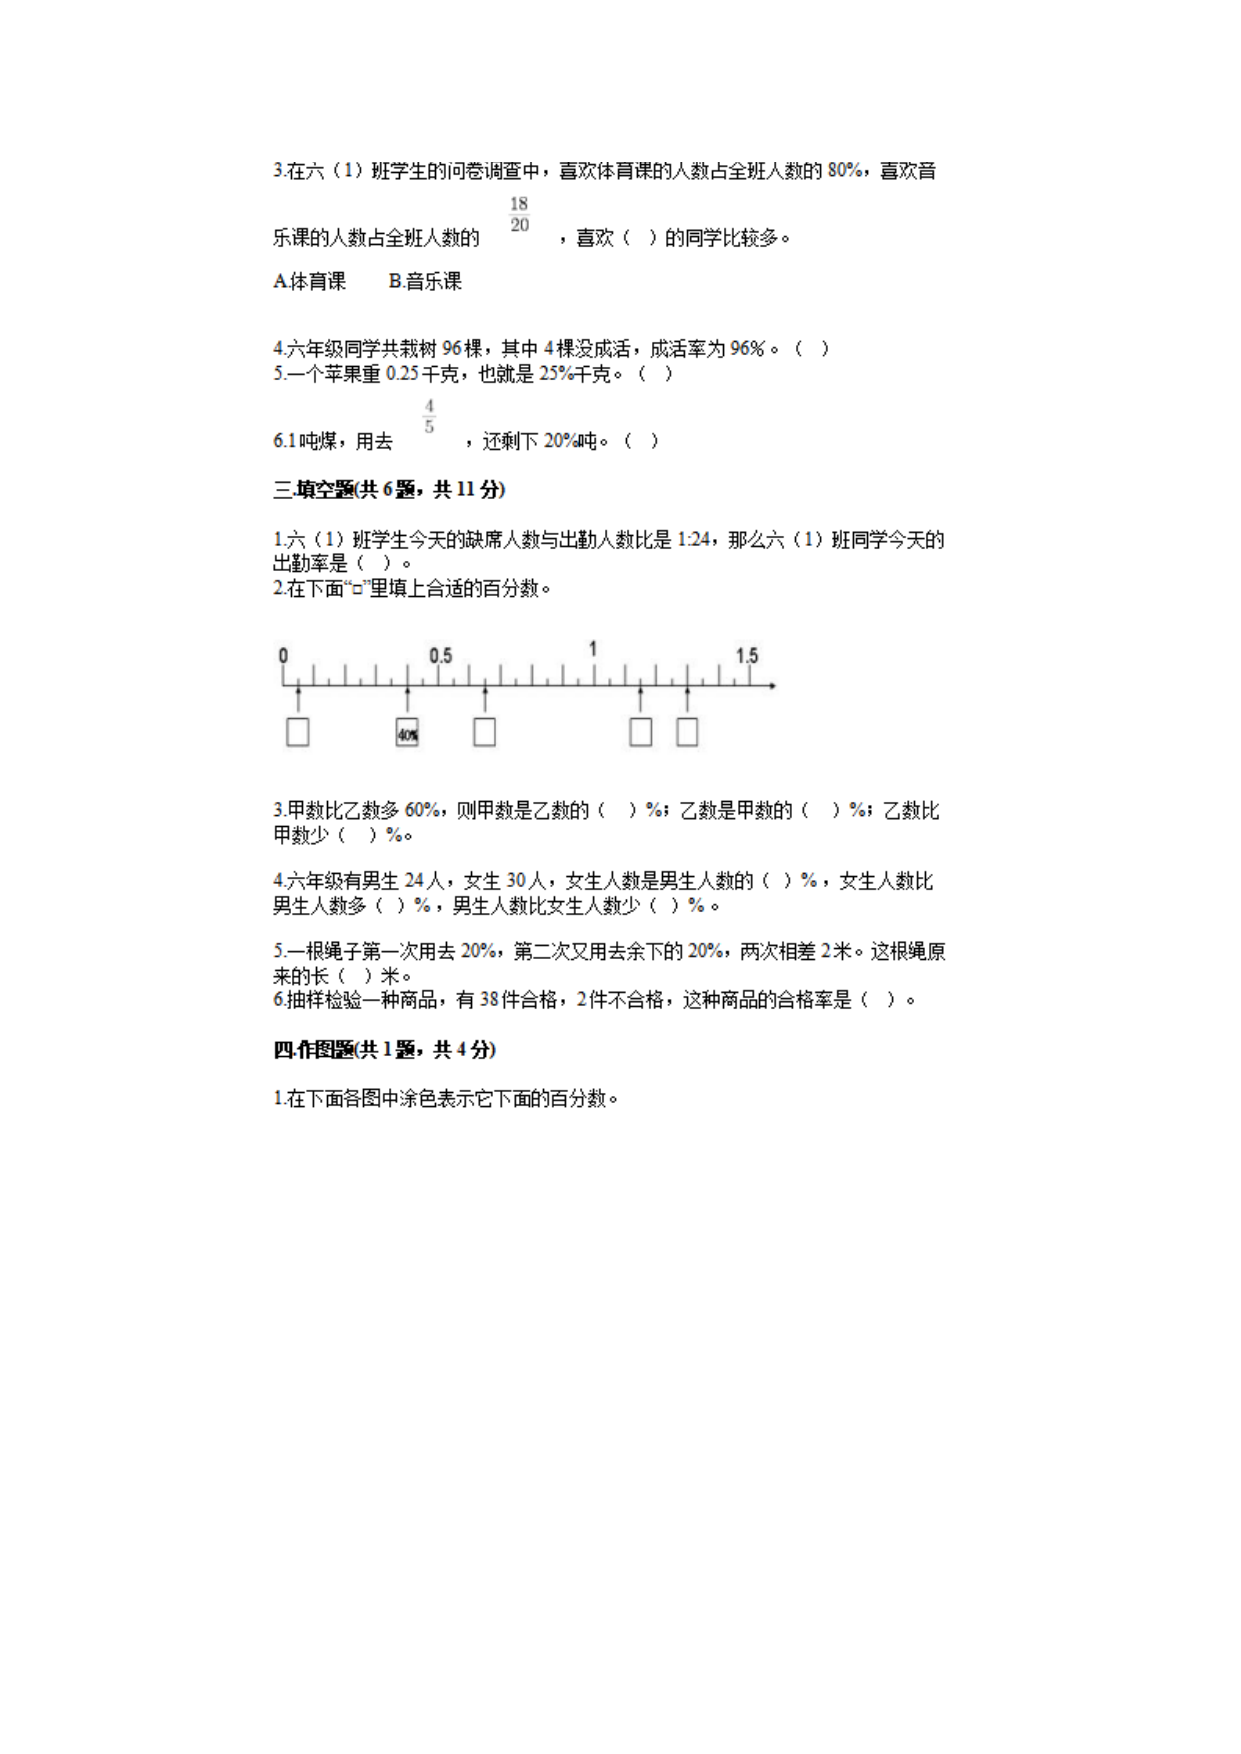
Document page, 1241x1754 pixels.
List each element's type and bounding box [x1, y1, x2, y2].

picture [255, 162, 985, 1153]
